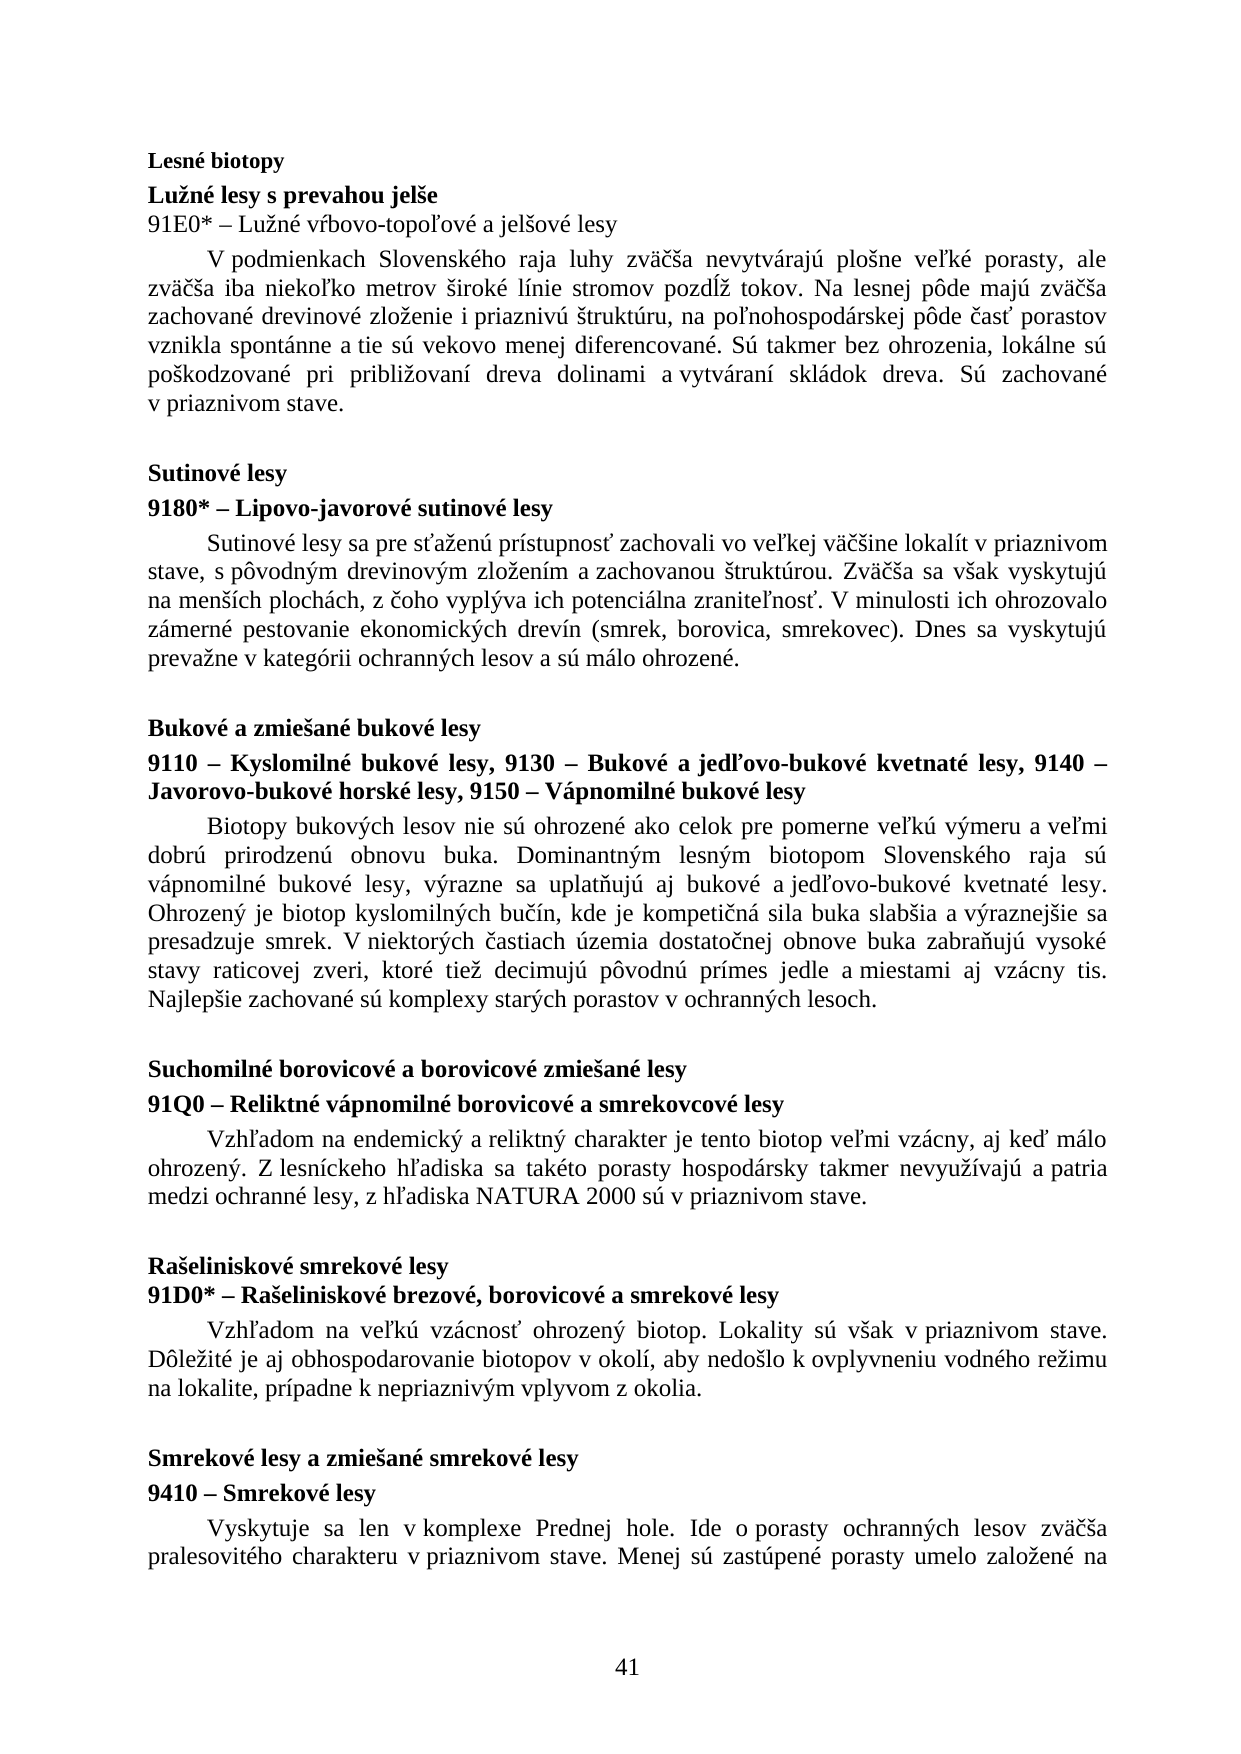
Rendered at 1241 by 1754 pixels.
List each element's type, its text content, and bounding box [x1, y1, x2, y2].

text Sutinové lesy [148, 458, 1107, 486]
text Vzhľadom na veľkú vzácnosť ohrozený biotop. Lokality sú však v priaznivom stave. Dôležité je aj obhospodarovanie biotopov v okolí, aby nedošlo k ovplyvneniu vodného režimu na lokalite, prípadne k nepriaznivým vplyvom z okolia. [148, 1315, 1107, 1401]
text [148, 1513, 1107, 1570]
text Biotopy bukových lesov nie sú ohrozené ako celok pre pomerne veľkú výmeru a veľmi dobrú prirodzenú obnovu buka. Dominantným lesným biotopom Slovenského raja sú vápnomilné bukové lesy, výrazne sa uplatňujú aj bukové a jedľovo-bukové kvetnaté lesy. Ohrozený je biotop kyslomilných bučín, kde je kompetičná sila buka slabšia a výraznejšie sa presadzuje smrek. V niektorých častiach územia dostatočnej obnove buka zabraňujú vysoké stavy raticovej zveri, ktoré tiež decimujú pôvodnú prímes jedle a miestami aj vzácny tis. Najlepšie zachované sú komplexy starých porastov v ochranných lesoch. [148, 811, 1107, 1013]
text Lužné lesy s prevahou jelše [148, 180, 1107, 209]
text 9180* – Lipovo-javorové sutinové lesy [148, 493, 1107, 521]
text Bukové a zmiešané bukové lesy [148, 713, 1107, 741]
text V podmienkach Slovenského raja luhy zväčša nevytvárajú plošne veľké porasty, ale zväčša iba niekoľko metrov široké línie stromov pozdĺž tokov. Na lesnej pôde majú zväčša zachované drevinové zloženie i priaznivú štruktúru, na poľnohospodárskej pôde časť porastov vznikla spontánne a tie sú vekovo menej diferencované. Sú takmer bez ohrozenia, lokálne sú poškodzované pri približovaní dreva dolinami a vytváraní skládok dreva. Sú zachované v priaznivom stave. [148, 244, 1107, 416]
text 91D0* – Rašeliniskové brezové, borovicové a smrekové lesy [148, 1280, 1107, 1309]
text Smrekové lesy a zmiešané smrekové lesy [148, 1443, 1107, 1471]
text Suchomilné borovicové a borovicové zmiešané lesy [148, 1054, 1107, 1083]
text 91E0* – Lužné vŕbovo-topoľové a jelšové lesy [148, 209, 1107, 238]
text 91Q0 – Reliktné vápnomilné borovicové a smrekovcové lesy [148, 1089, 1107, 1118]
text Lesné biotopy [148, 148, 1107, 174]
text Vzhľadom na endemický a reliktný charakter je tento biotop veľmi vzácny, aj keď málo ohrozený. Z lesníckeho hľadiska sa takéto porasty hospodársky takmer nevyužívajú a patria medzi ochranné lesy, z hľadiska NATURA 2000 sú v priaznivom stave. [148, 1124, 1107, 1210]
text 9110 – Kyslomilné bukové lesy, 9130 – Bukové a jedľovo-bukové kvetnaté lesy, 9140 – Javorovo-bukové horské lesy, 9150 – Vápnomilné bukové lesy [148, 748, 1107, 805]
text Rašeliniskové smrekové lesy [148, 1251, 1107, 1280]
text Sutinové lesy sa pre sťaženú prístupnosť zachovali vo veľkej väčšine lokalít v priaznivom stave, s pôvodným drevinovým zložením a zachovanou štruktúrou. Zväčša sa však vyskytujú na menších plochách, z čoho vyplýva ich potenciálna zraniteľnosť. V minulosti ich ohrozovalo zámerné pestovanie ekonomických drevín (smrek, borovica, smrekovec). Dnes sa vyskytujú prevažne v kategórii ochranných lesov a sú málo ohrozené. [148, 528, 1107, 671]
text 9410 – Smrekové lesy [148, 1478, 1107, 1506]
